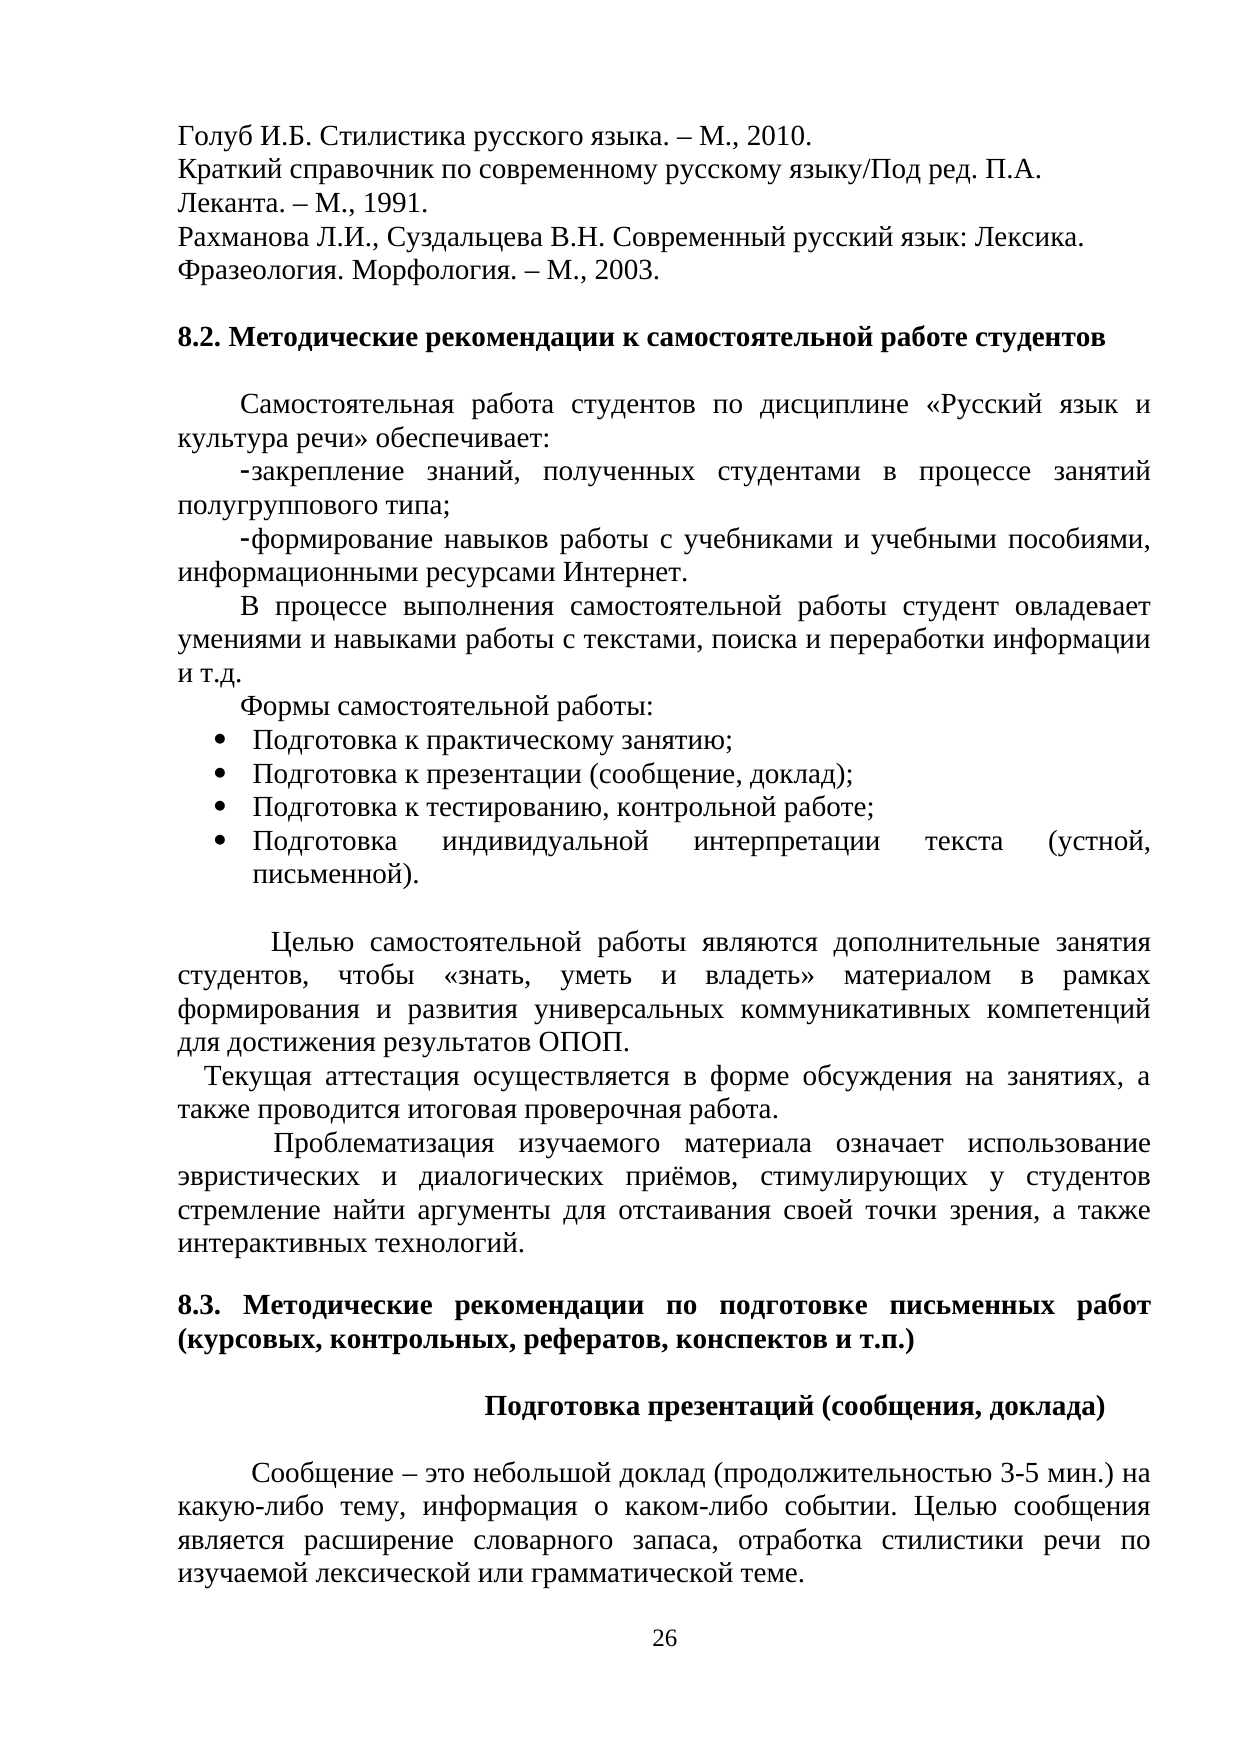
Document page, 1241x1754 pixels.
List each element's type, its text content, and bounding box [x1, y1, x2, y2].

text Краткий справочник по современному русскому языку/Под ред. П.А. Леканта. – М., 1991. [177, 152, 1152, 219]
text Проблематизация изучаемого материала означает использование эвристических и диалогических приёмов, стимулирующих у студентов стремление найти аргументы для отстаивания своей точки зрения, а также интерактивных технологий. [177, 1125, 1152, 1259]
text Сообщение – это небольшой доклад (продолжительностью 3-5 мин.) на какую-либо тему, информация о каком-либо событии. Целью сообщения является расширение словарного запаса, отработка стилистики речи по изучаемой лексической или грамматической теме. [177, 1455, 1152, 1589]
list закрепление знаний, полученных студентами в процессе занятий полугруппового типа; [177, 453, 1152, 521]
list Подготовка к практическому занятию; [215, 722, 1152, 756]
text Самостоятельная работа студентов по дисциплине «Русский язык и культура речи» обеспечивает: [177, 386, 1152, 453]
text Рахманова Л.И., Суздальцева В.Н. Современный русский язык: Лексика. Фразеология. Морфология. – М., 2003. [177, 219, 1152, 286]
text 8.3. Методические рекомендации по подготовке письменных работ (курсовых, контрольных, рефератов, конспектов и т.п.) [177, 1287, 1152, 1354]
text 8.2. Методические рекомендации к самостоятельной работе студентов [177, 319, 1152, 353]
list Подготовка к тестированию, контрольной работе; [215, 789, 1152, 823]
list формирование навыков работы с учебниками и учебными пособиями, информационными ресурсами Интернет. [177, 521, 1152, 588]
text Подготовка презентаций (сообщения, доклада) [177, 1388, 1152, 1421]
text Целью самостоятельной работы являются дополнительные занятия студентов, чтобы «знать, уметь и владеть» материалом в рамках формирования и развития универсальных коммуникативных компетенций для достижения результатов ОПОП. [177, 924, 1152, 1058]
text Текущая аттестация осуществляется в форме обсуждения на занятиях, а также проводится итоговая проверочная работа. [177, 1058, 1152, 1125]
list Подготовка индивидуальной интерпретации текста (устной, письменной). [215, 823, 1152, 890]
list Подготовка к презентации (сообщение, доклад); [215, 756, 1152, 789]
text В процессе выполнения самостоятельной работы студент овладевает умениями и навыками работы с текстами, поиска и переработки информации и т.д. [177, 588, 1152, 688]
text Голуб И.Б. Стилистика русского языка. – М., 2010. [177, 118, 1152, 152]
text Формы самостоятельной работы: [177, 688, 1152, 722]
